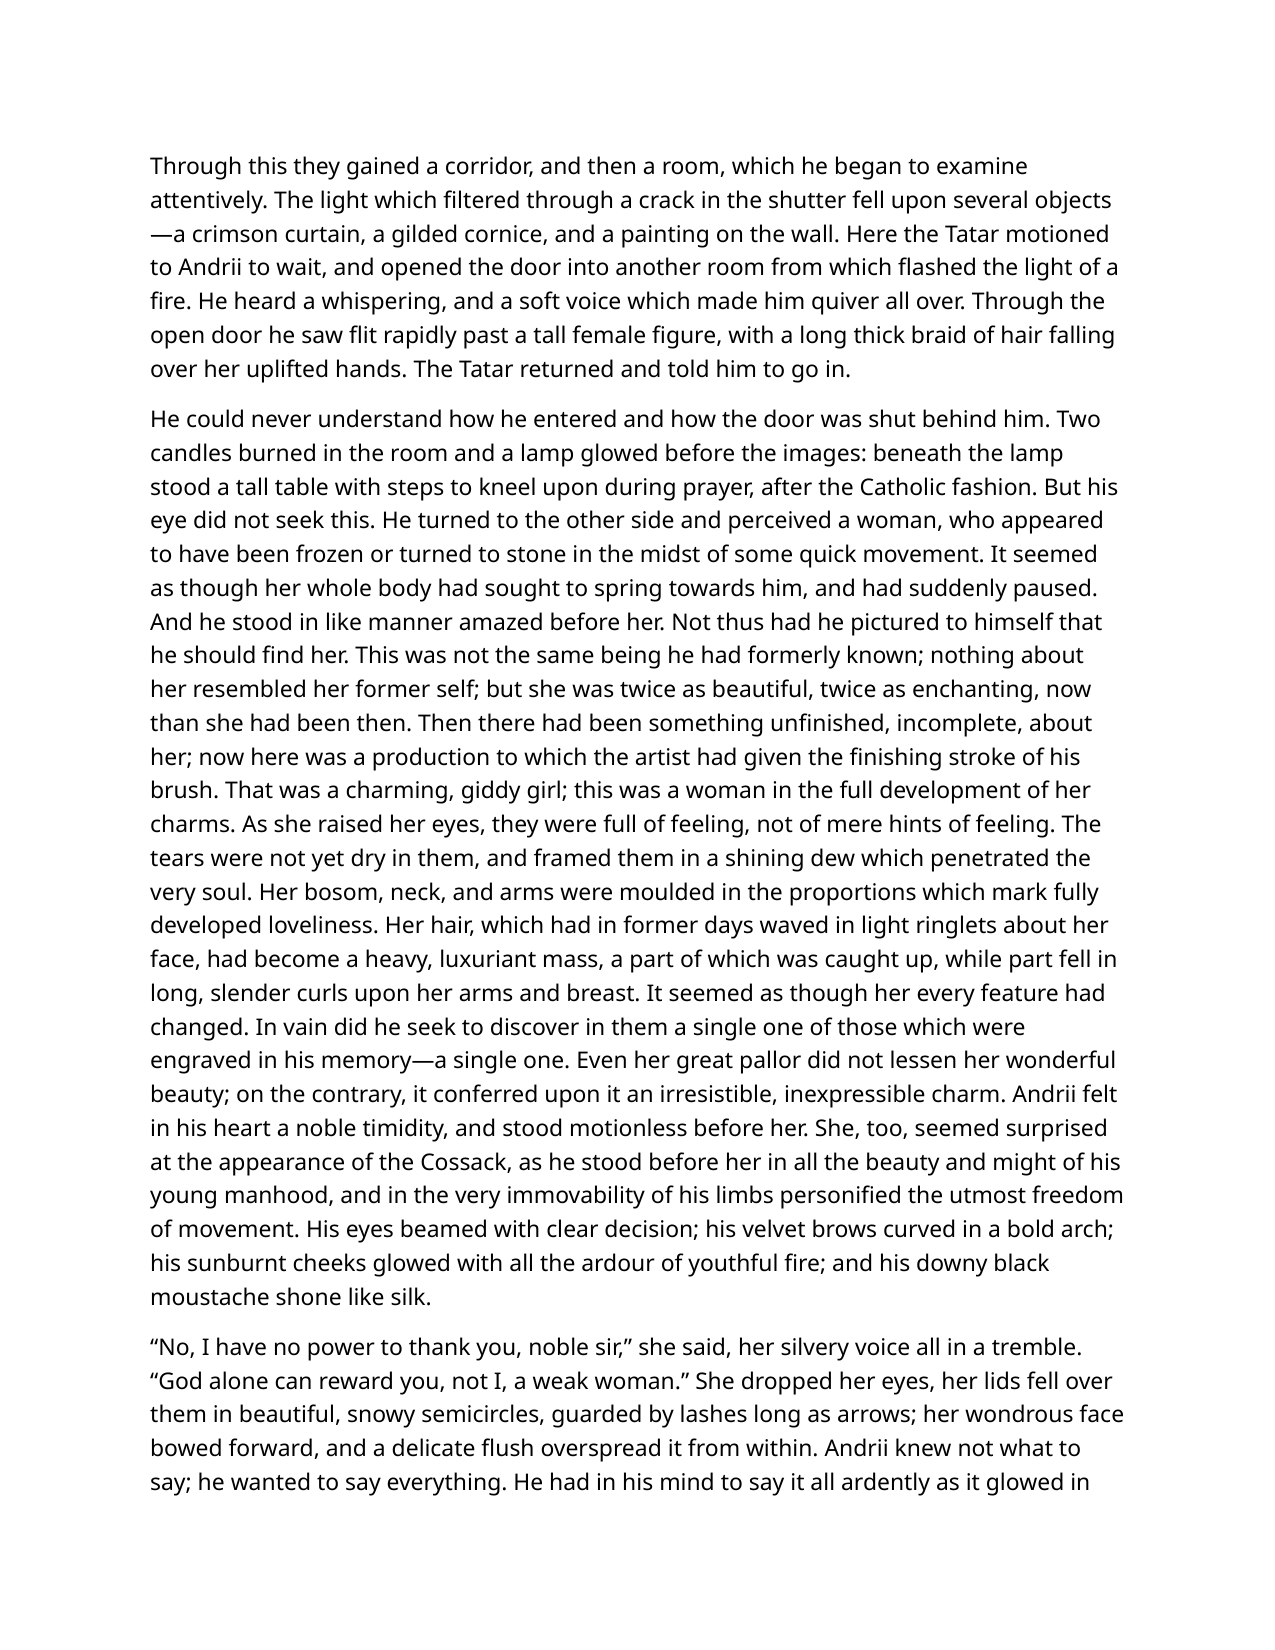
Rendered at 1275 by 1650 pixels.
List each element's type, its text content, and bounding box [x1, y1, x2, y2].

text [150, 150, 1125, 384]
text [150, 1331, 1125, 1497]
text He could never understand how he entered and how the door was shut behind him. Two candles burned in the room and a lamp glowed before the images: beneath the lamp stood a tall table with steps to kneel upon during prayer, after the Catholic fashion. But his eye did not seek this. He turned to the other side and perceived a woman, who appeared to have been frozen or turned to stone in the midst of some quick movement. It seemed as though her whole body had sought to spring towards him, and had suddenly paused. And he stood in like manner amazed before her. Not thus had he pictured to himself that he should find her. This was not the same being he had formerly known; nothing about her resembled her former self; but she was twice as beautiful, twice as enchanting, now than she had been then. Then there had been something unfinished, incomplete, about her; now here was a production to which the artist had given the finishing stroke of his brush. That was a charming, giddy girl; this was a woman in the full development of her charms. As she raised her eyes, they were full of feeling, not of mere hints of feeling. The tears were not yet dry in them, and framed them in a shining dew which penetrated the very soul. Her bosom, neck, and arms were moulded in the proportions which mark fully developed loveliness. Her hair, which had in former days waved in light ringlets about her face, had become a heavy, luxuriant mass, a part of which was caught up, while part fell in long, slender curls upon her arms and breast. It seemed as though her every feature had changed. In vain did he seek to discover in them a single one of those which were engraved in his memory—a single one. Even her great pallor did not lessen her wonderful beauty; on the contrary, it conferred upon it an irresistible, inexpressible charm. Andrii felt in his heart a noble timidity, and stood motionless before her. She, too, seemed surprised at the appearance of the Cossack, as he stood before her in all the beauty and might of his young manhood, and in the very immovability of his limbs personified the utmost freedom of movement. His eyes beamed with clear decision; his velvet brows curved in a bold arch; his sunburnt cheeks glowed with all the ardour of youthful fire; and his downy black moustache shone like silk. [150, 403, 1125, 1312]
